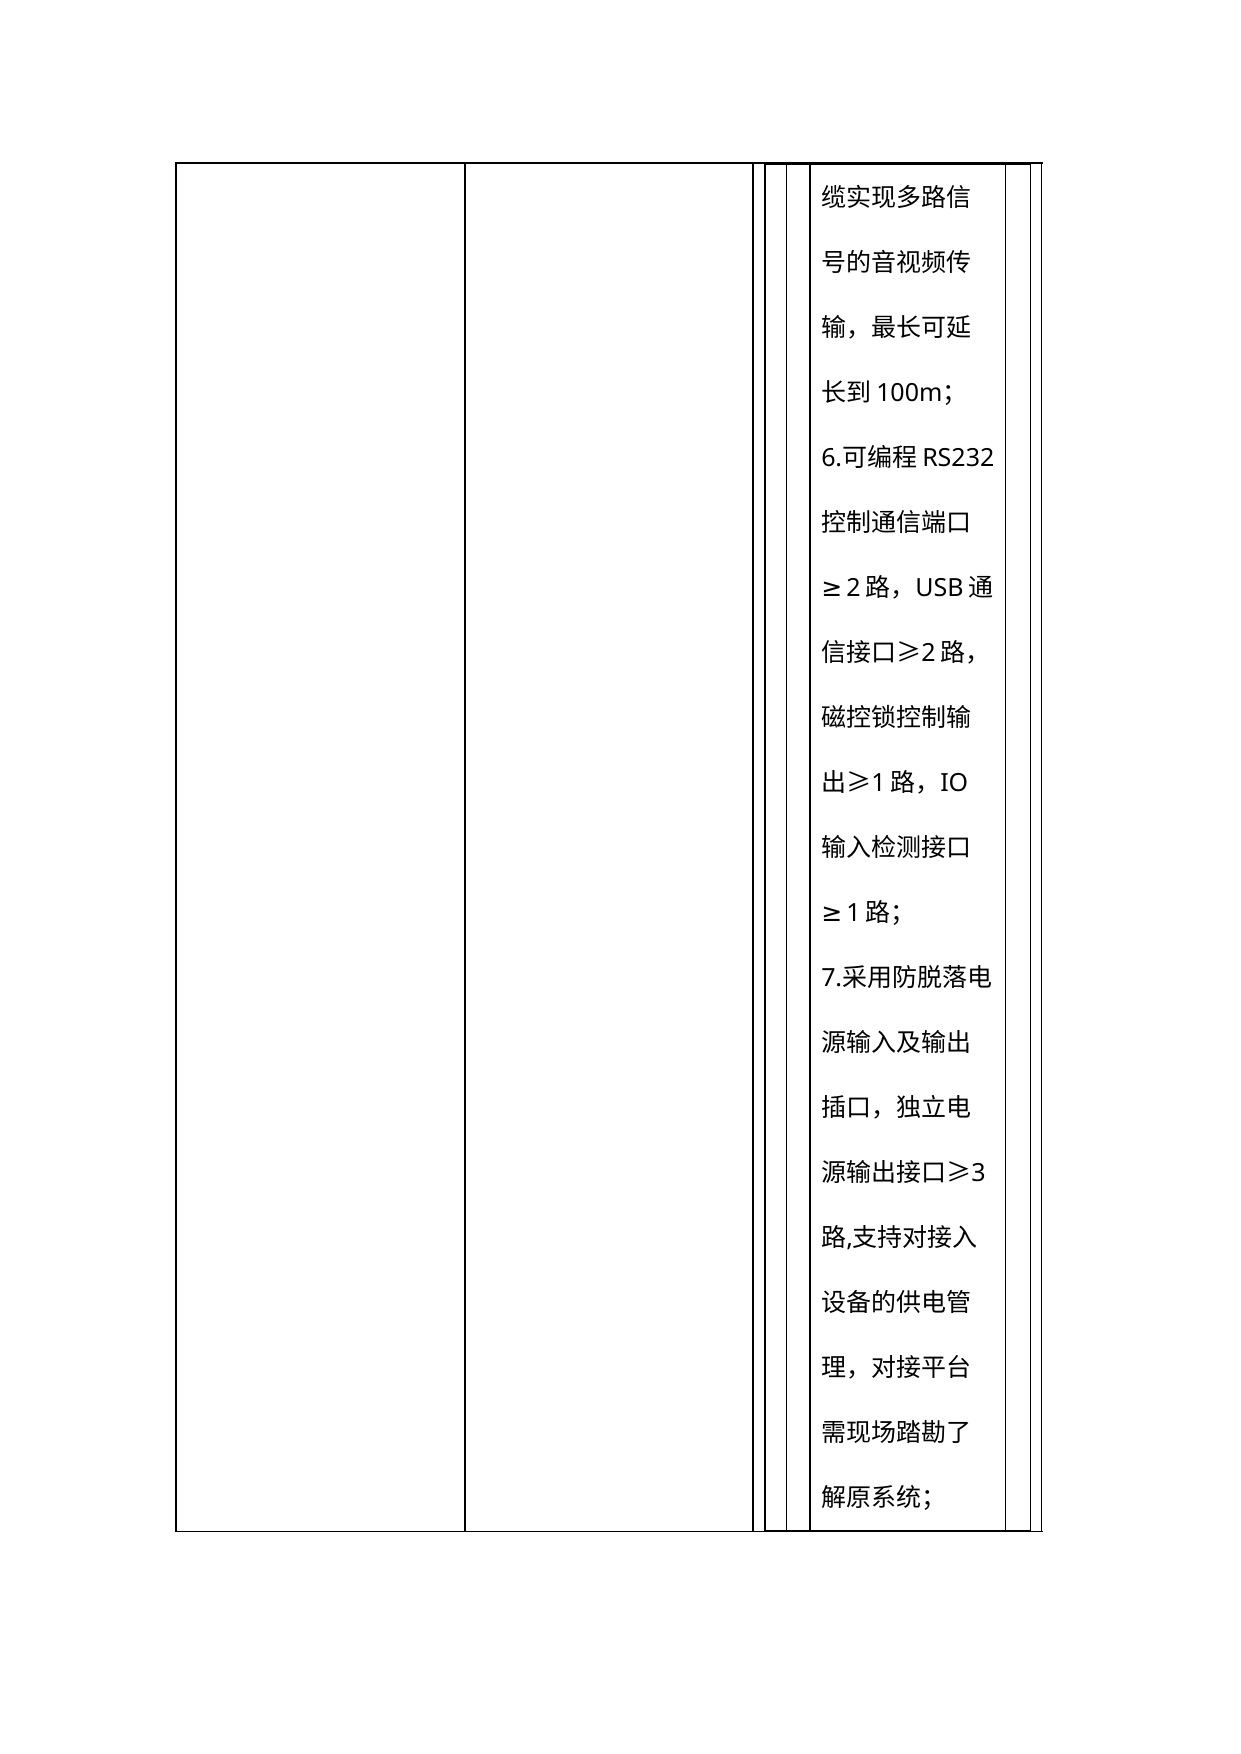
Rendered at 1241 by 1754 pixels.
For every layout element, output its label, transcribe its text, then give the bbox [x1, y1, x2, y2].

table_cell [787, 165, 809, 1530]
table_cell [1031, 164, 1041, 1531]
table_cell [811, 165, 1005, 1530]
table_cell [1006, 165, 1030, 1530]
table_cell [466, 164, 752, 1531]
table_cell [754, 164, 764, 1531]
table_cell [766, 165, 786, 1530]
table_cell 1 [177, 164, 464, 1531]
